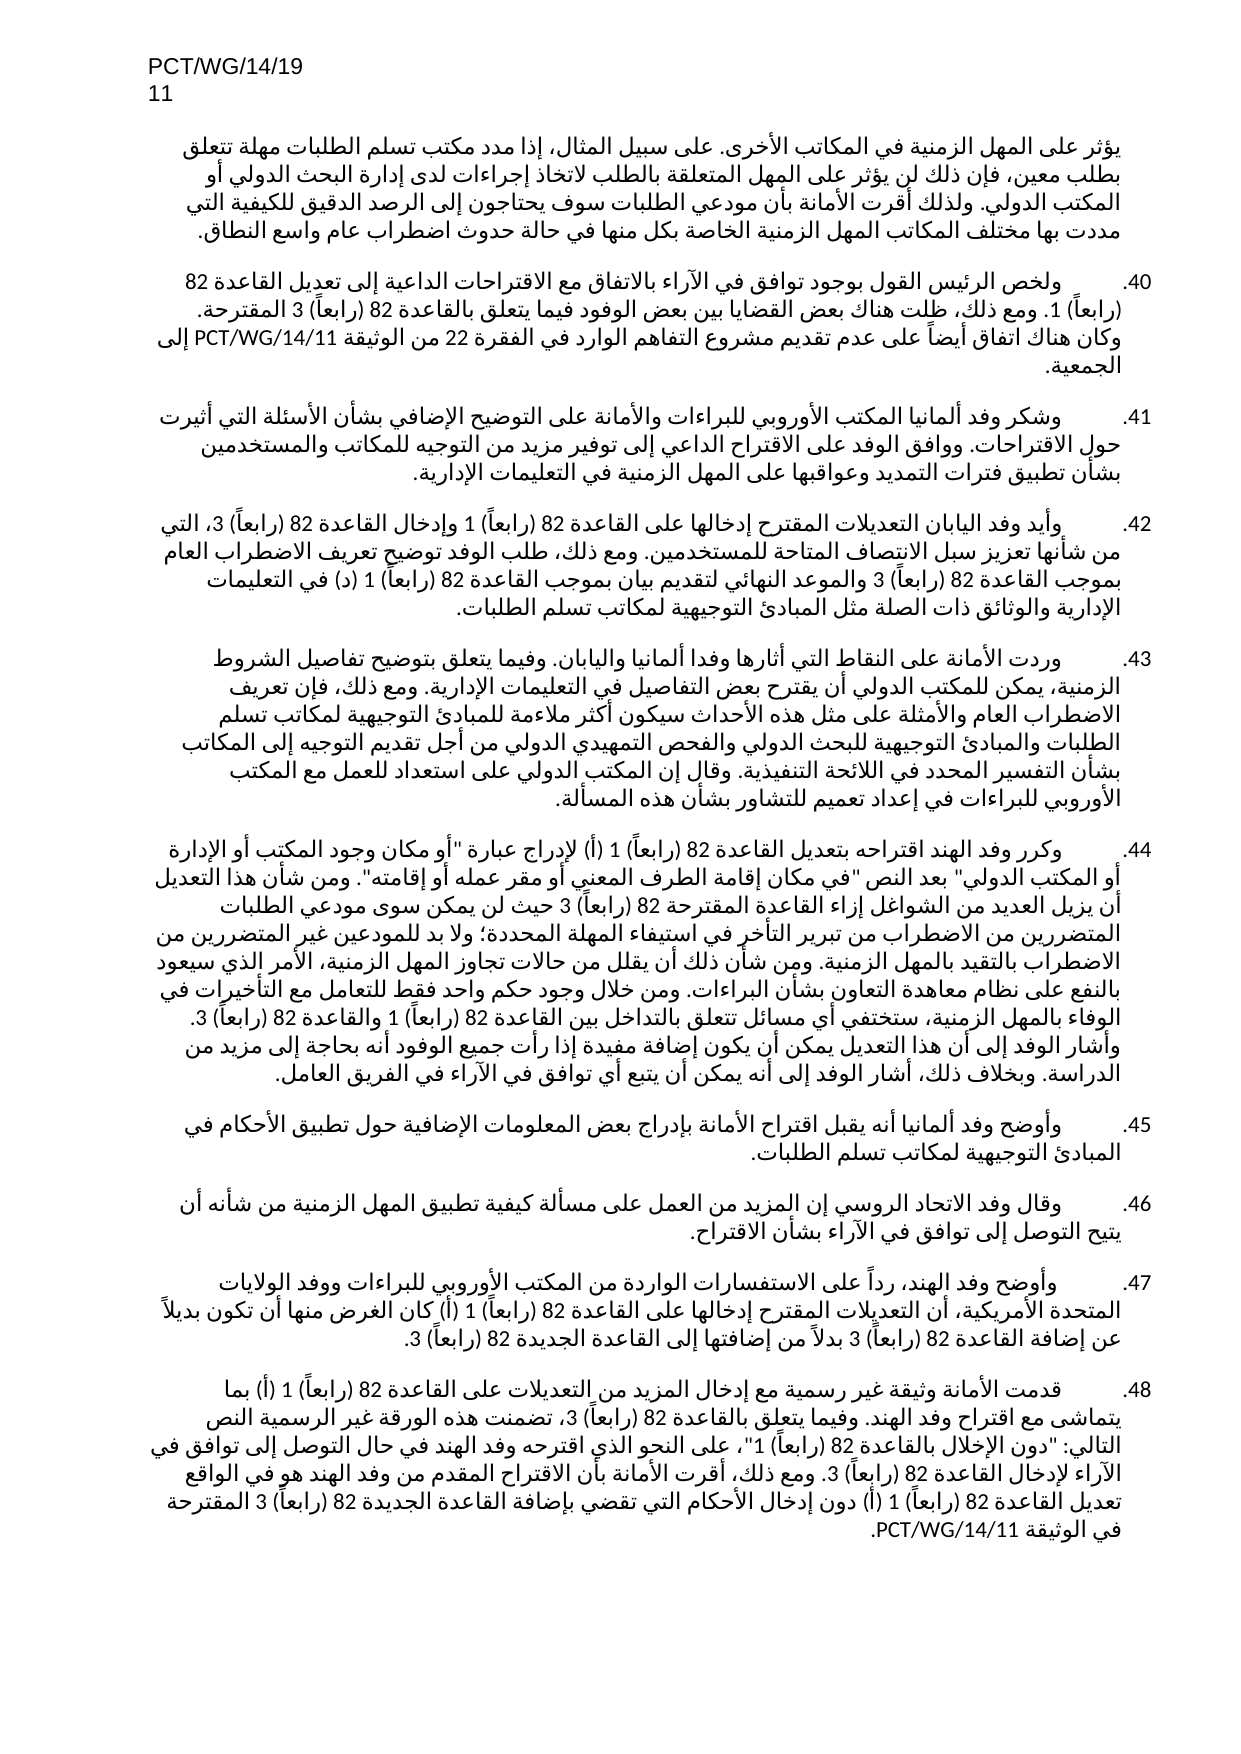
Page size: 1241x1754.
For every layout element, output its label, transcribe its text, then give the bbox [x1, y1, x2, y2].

text قدمت الأمانة وثيقة غير رسمية مع إدخال المزيد من التعديلات على القاعدة 82 (رابعاً) 1 (أ) بما يتماشى مع اقتراح وفد الهند. وفيما يتعلق بالقاعدة 82 (رابعاً) 3، تضمنت هذه الورقة غير الرسمية النص التالي: "دون الإخلال بالقاعدة 82 (رابعاً) 1"، على النحو الذي اقترحه وفد الهند في حال التوصل إلى توافق في الآراء لإدخال القاعدة 82 (رابعاً) 3. ومع ذلك، أقرت الأمانة بأن الاقتراح المقدم من وفد الهند هو في الواقع تعديل القاعدة 82 (رابعاً) 1 (أ) دون إدخال الأحكام التي تقضي بإضافة القاعدة الجديدة 82 (رابعاً) 3 المقترحة في الوثيقة PCT/WG/14/11. [148, 1375, 1122, 1543]
text وشكر وفد ألمانيا المكتب الأوروبي للبراءات والأمانة على التوضيح الإضافي بشأن الأسئلة التي أثيرت حول الاقتراحات. ووافق الوفد على الاقتراح الداعي إلى توفير مزيد من التوجيه للمكاتب والمستخدمين بشأن تطبيق فترات التمديد وعواقبها على المهل الزمنية في التعليمات الإدارية. [148, 402, 1122, 486]
text وردت الأمانة على النقاط التي أثارها وفدا ألمانيا واليابان. وفيما يتعلق بتوضيح تفاصيل الشروط الزمنية، يمكن للمكتب الدولي أن يقترح بعض التفاصيل في التعليمات الإدارية. ومع ذلك، فإن تعريف الاضطراب العام والأمثلة على مثل هذه الأحداث سيكون أكثر ملاءمة للمبادئ التوجيهية لمكاتب تسلم الطلبات والمبادئ التوجيهية للبحث الدولي والفحص التمهيدي الدولي من أجل تقديم التوجيه إلى المكاتب بشأن التفسير المحدد في اللائحة التنفيذية. وقال إن المكتب الدولي على استعداد للعمل مع المكتب الأوروبي للبراءات في إعداد تعميم للتشاور بشأن هذه المسألة. [148, 644, 1122, 812]
text وكرر وفد الهند اقتراحه بتعديل القاعدة 82 (رابعاً) 1 (أ) لإدراج عبارة "أو مكان وجود المكتب أو الإدارة أو المكتب الدولي" بعد النص "في مكان إقامة الطرف المعني أو مقر عمله أو إقامته". ومن شأن هذا التعديل أن يزيل العديد من الشواغل إزاء القاعدة المقترحة 82 (رابعاً) 3 حيث لن يمكن سوى مودعي الطلبات المتضررين من الاضطراب من تبرير التأخر في استيفاء المهلة المحددة؛ ولا بد للمودعين غير المتضررين من الاضطراب بالتقيد بالمهل الزمنية. ومن شأن ذلك أن يقلل من حالات تجاوز المهل الزمنية، الأمر الذي سيعود بالنفع على نظام معاهدة التعاون بشأن البراءات. ومن خلال وجود حكم واحد فقط للتعامل مع التأخيرات في الوفاء بالمهل الزمنية، ستختفي أي مسائل تتعلق بالتداخل بين القاعدة 82 (رابعاً) 1 والقاعدة 82 (رابعاً) 3. وأشار الوفد إلى أن هذا التعديل يمكن أن يكون إضافة مفيدة إذا رأت جميع الوفود أنه بحاجة إلى مزيد من الدراسة. وبخلاف ذلك، أشار الوفد إلى أنه يمكن أن يتبع أي توافق في الآراء في الفريق العامل. [148, 835, 1122, 1087]
text وأوضح وفد ألمانيا أنه يقبل اقتراح الأمانة بإدراج بعض المعلومات الإضافية حول تطبيق الأحكام في المبادئ التوجيهية لمكاتب تسلم الطلبات. [148, 1110, 1122, 1166]
text وأوضح وفد الهند، رداً على الاستفسارات الواردة من المكتب الأوروبي للبراءات ووفد الولايات المتحدة الأمريكية، أن التعديلات المقترح إدخالها على القاعدة 82 (رابعاً) 1 (أ) كان الغرض منها أن تكون بديلاً عن إضافة القاعدة 82 (رابعاً) 3 بدلاً من إضافتها إلى القاعدة الجديدة 82 (رابعاً) 3. [148, 1268, 1122, 1352]
text وأيد وفد اليابان التعديلات المقترح إدخالها على القاعدة 82 (رابعاً) 1 وإدخال القاعدة 82 (رابعاً) 3، التي من شأنها تعزيز سبل الانتصاف المتاحة للمستخدمين. ومع ذلك، طلب الوفد توضيح تعريف الاضطراب العام بموجب القاعدة 82 (رابعاً) 3 والموعد النهائي لتقديم بيان بموجب القاعدة 82 (رابعاً) 1 (د) في التعليمات الإدارية والوثائق ذات الصلة مثل المبادئ التوجيهية لمكاتب تسلم الطلبات. [148, 509, 1122, 621]
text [148, 132, 1122, 244]
text ولخص الرئيس القول بوجود توافق في الآراء بالاتفاق مع الاقتراحات الداعية إلى تعديل القاعدة 82 (رابعاً) 1. ومع ذلك، ظلت هناك بعض القضايا بين بعض الوفود فيما يتعلق بالقاعدة 82 (رابعاً) 3 المقترحة. وكان هناك اتفاق أيضاً على عدم تقديم مشروع التفاهم الوارد في الفقرة 22 من الوثيقة PCT/WG/14/11 إلى الجمعية. [148, 267, 1122, 379]
text وقال وفد الاتحاد الروسي إن المزيد من العمل على مسألة كيفية تطبيق المهل الزمنية من شأنه أن يتيح التوصل إلى توافق في الآراء بشأن الاقتراح. [148, 1189, 1122, 1245]
